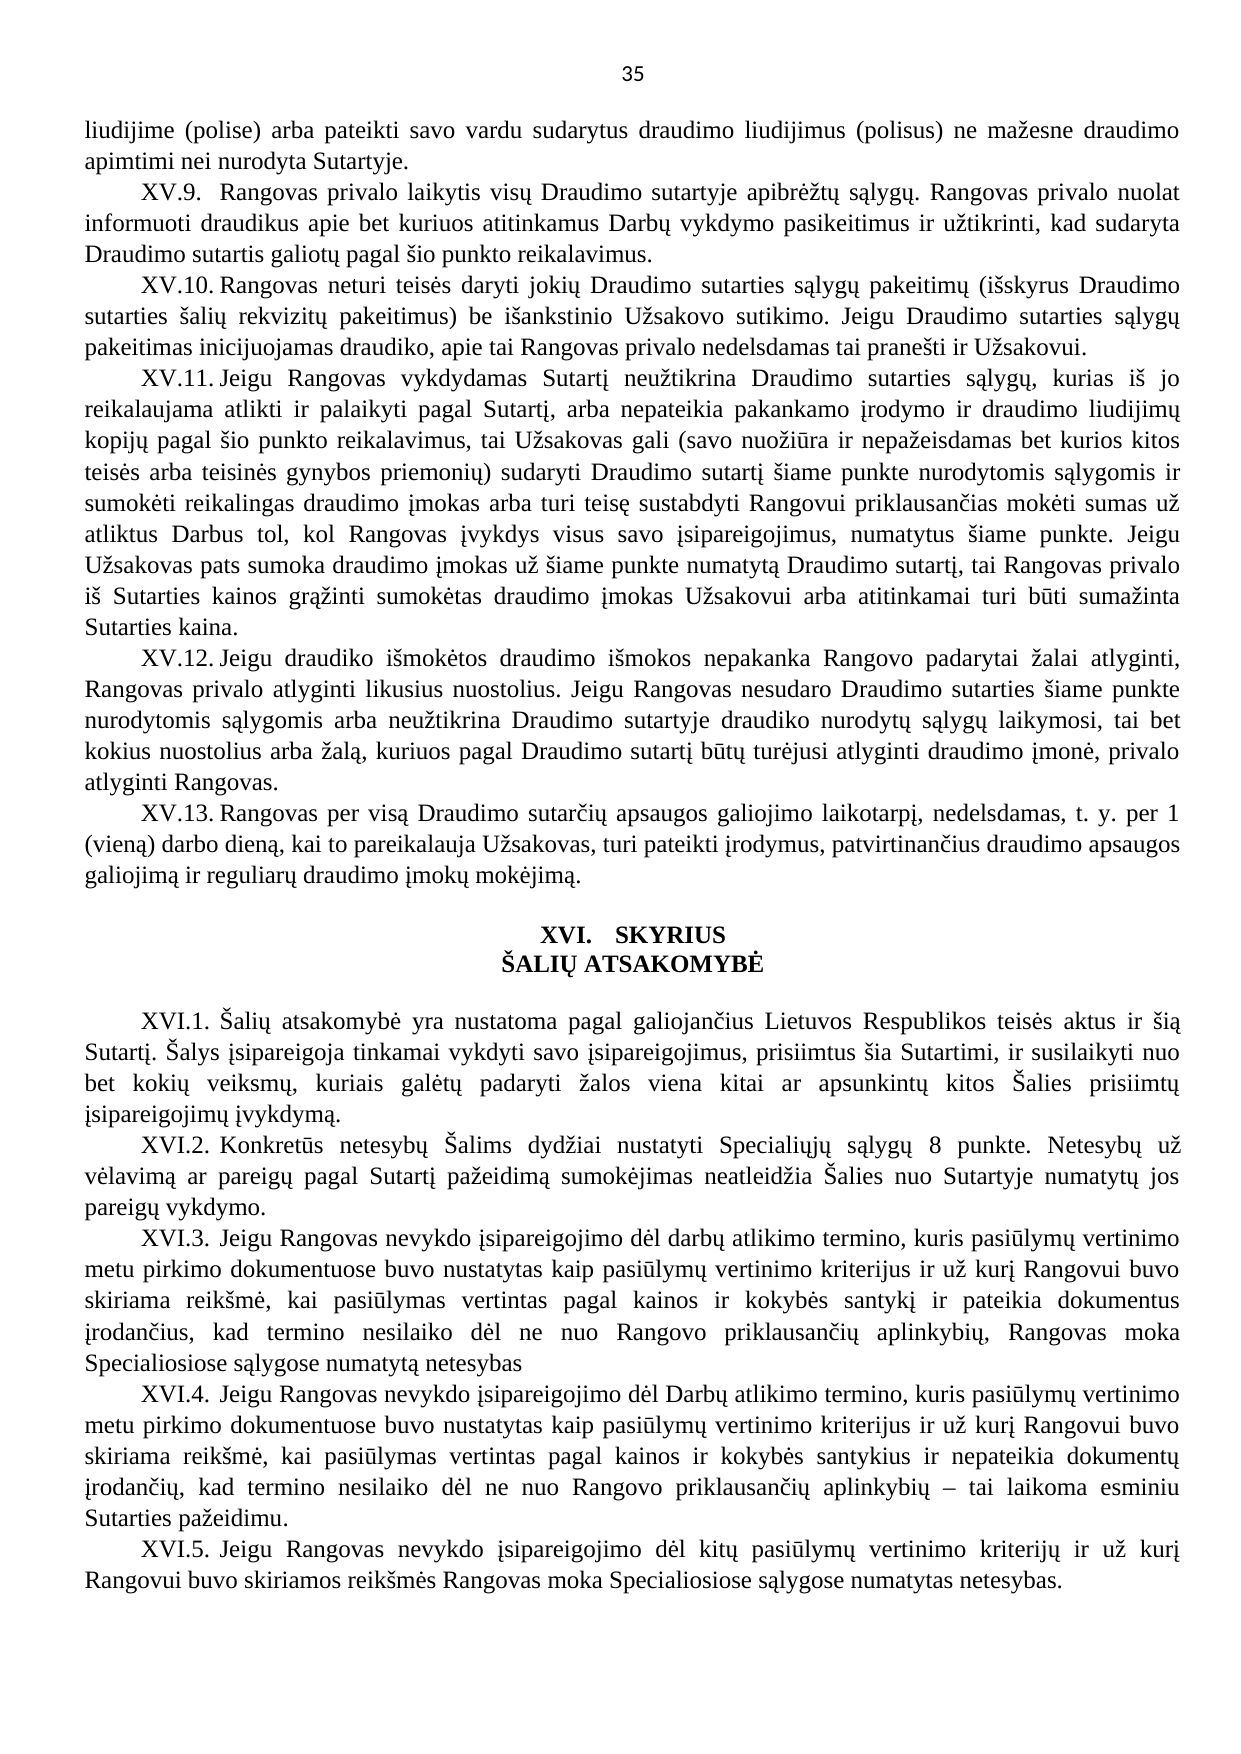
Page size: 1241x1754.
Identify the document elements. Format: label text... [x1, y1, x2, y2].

list Jeigu Rangovas nevykdo įsipareigojimo dėl Darbų atlikimo termino, kuris pasiūlymų vertinimo metu pirkimo dokumentuose buvo nustatytas kaip pasiūlymų vertinimo kriterijus ir už kurį Rangovui buvo skiriama reikšmė, kai pasiūlymas vertintas pagal kainos ir kokybės santykius ir nepateikia dokumentų įrodančių, kad termino nesilaiko dėl ne nuo Rangovo priklausančių aplinkybių – tai laikoma esminiu Sutarties pažeidimu. [84, 1379, 1181, 1532]
text ŠALIŲ ATSAKOMYBĖ [84, 949, 1181, 977]
list Jeigu Rangovas vykdydamas Sutartį neužtikrina Draudimo sutarties sąlygų, kurias iš jo reikalaujama atlikti ir palaikyti pagal Sutartį, arba nepateikia pakankamo įrodymo ir draudimo liudijimų kopijų pagal šio punkto reikalavimus, tai Užsakovas gali (savo nuožiūra ir nepažeisdamas bet kurios kitos teisės arba teisinės gynybos priemonių) sudaryti Draudimo sutartį šiame punkte nurodytomis sąlygomis ir sumokėti reikalingas draudimo įmokas arba turi teisę sustabdyti Rangovui priklausančias mokėti sumas už atliktus Darbus tol, kol Rangovas įvykdys visus savo įsipareigojimus, numatytus šiame punkte. Jeigu Užsakovas pats sumoka draudimo įmokas už šiame punkte numatytą Draudimo sutartį, tai Rangovas privalo iš Sutarties kainos grąžinti sumokėtas draudimo įmokas Užsakovui arba atitinkamai turi būti sumažinta Sutarties kaina. [84, 363, 1181, 641]
list Rangovas neturi teisės daryti jokių Draudimo sutarties sąlygų pakeitimų (išskyrus Draudimo sutarties šalių rekvizitų pakeitimus) be išankstinio Užsakovo sutikimo. Jeigu Draudimo sutarties sąlygų pakeitimas inicijuojamas draudiko, apie tai Rangovas privalo nedelsdamas tai pranešti ir Užsakovui. [84, 270, 1181, 361]
list SKYRIUS [84, 920, 1181, 949]
list Jeigu Rangovas nevykdo įsipareigojimo dėl darbų atlikimo termino, kuris pasiūlymų vertinimo metu pirkimo dokumentuose buvo nustatytas kaip pasiūlymų vertinimo kriterijus ir už kurį Rangovui buvo skiriama reikšmė, kai pasiūlymas vertintas pagal kainos ir kokybės santykį ir pateikia dokumentus įrodančius, kad termino nesilaiko dėl ne nuo Rangovo priklausančių aplinkybių, Rangovas moka Specialiosiose sąlygose numatytą netesybas [84, 1223, 1181, 1376]
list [84, 115, 1181, 175]
list Konkretūs netesybų Šalims dydžiai nustatyti Specialiųjų sąlygų 8 punkte. Netesybų už vėlavimą ar pareigų pagal Sutartį pažeidimą sumokėjimas neatleidžia Šalies nuo Sutartyje numatytų jos pareigų vykdymo. [84, 1130, 1181, 1221]
list Šalių atsakomybė yra nustatoma pagal galiojančius Lietuvos Respublikos teisės aktus ir šią Sutartį. Šalys įsipareigoja tinkamai vykdyti savo įsipareigojimus, prisiimtus šia Sutartimi, ir susilaikyti nuo bet kokių veiksmų, kuriais galėtų padaryti žalos viena kitai ar apsunkintų kitos Šalies prisiimtų įsipareigojimų įvykdymą. [84, 1006, 1181, 1128]
list Rangovas per visą Draudimo sutarčių apsaugos galiojimo laikotarpį, nedelsdamas, t. y. per 1 (vieną) darbo dieną, kai to pareikalauja Užsakovas, turi pateikti įrodymus, patvirtinančius draudimo apsaugos galiojimą ir reguliarų draudimo įmokų mokėjimą. [84, 798, 1181, 889]
list Rangovas privalo laikytis visų Draudimo sutartyje apibrėžtų sąlygų. Rangovas privalo nuolat informuoti draudikus apie bet kuriuos atitinkamus Darbų vykdymo pasikeitimus ir užtikrinti, kad sudaryta Draudimo sutartis galiotų pagal šio punkto reikalavimus. [84, 177, 1181, 268]
list Jeigu Rangovas nevykdo įsipareigojimo dėl kitų pasiūlymų vertinimo kriterijų ir už kurį Rangovui buvo skiriamos reikšmės Rangovas moka Specialiosiose sąlygose numatytas netesybas. [84, 1534, 1181, 1594]
list Jeigu draudiko išmokėtos draudimo išmokos nepakanka Rangovo padarytai žalai atlyginti, Rangovas privalo atlyginti likusius nuostolius. Jeigu Rangovas nesudaro Draudimo sutarties šiame punkte nurodytomis sąlygomis arba neužtikrina Draudimo sutartyje draudiko nurodytų sąlygų laikymosi, tai bet kokius nuostolius arba žalą, kuriuos pagal Draudimo sutartį būtų turėjusi atlyginti draudimo įmonė, privalo atlyginti Rangovas. [84, 643, 1181, 796]
